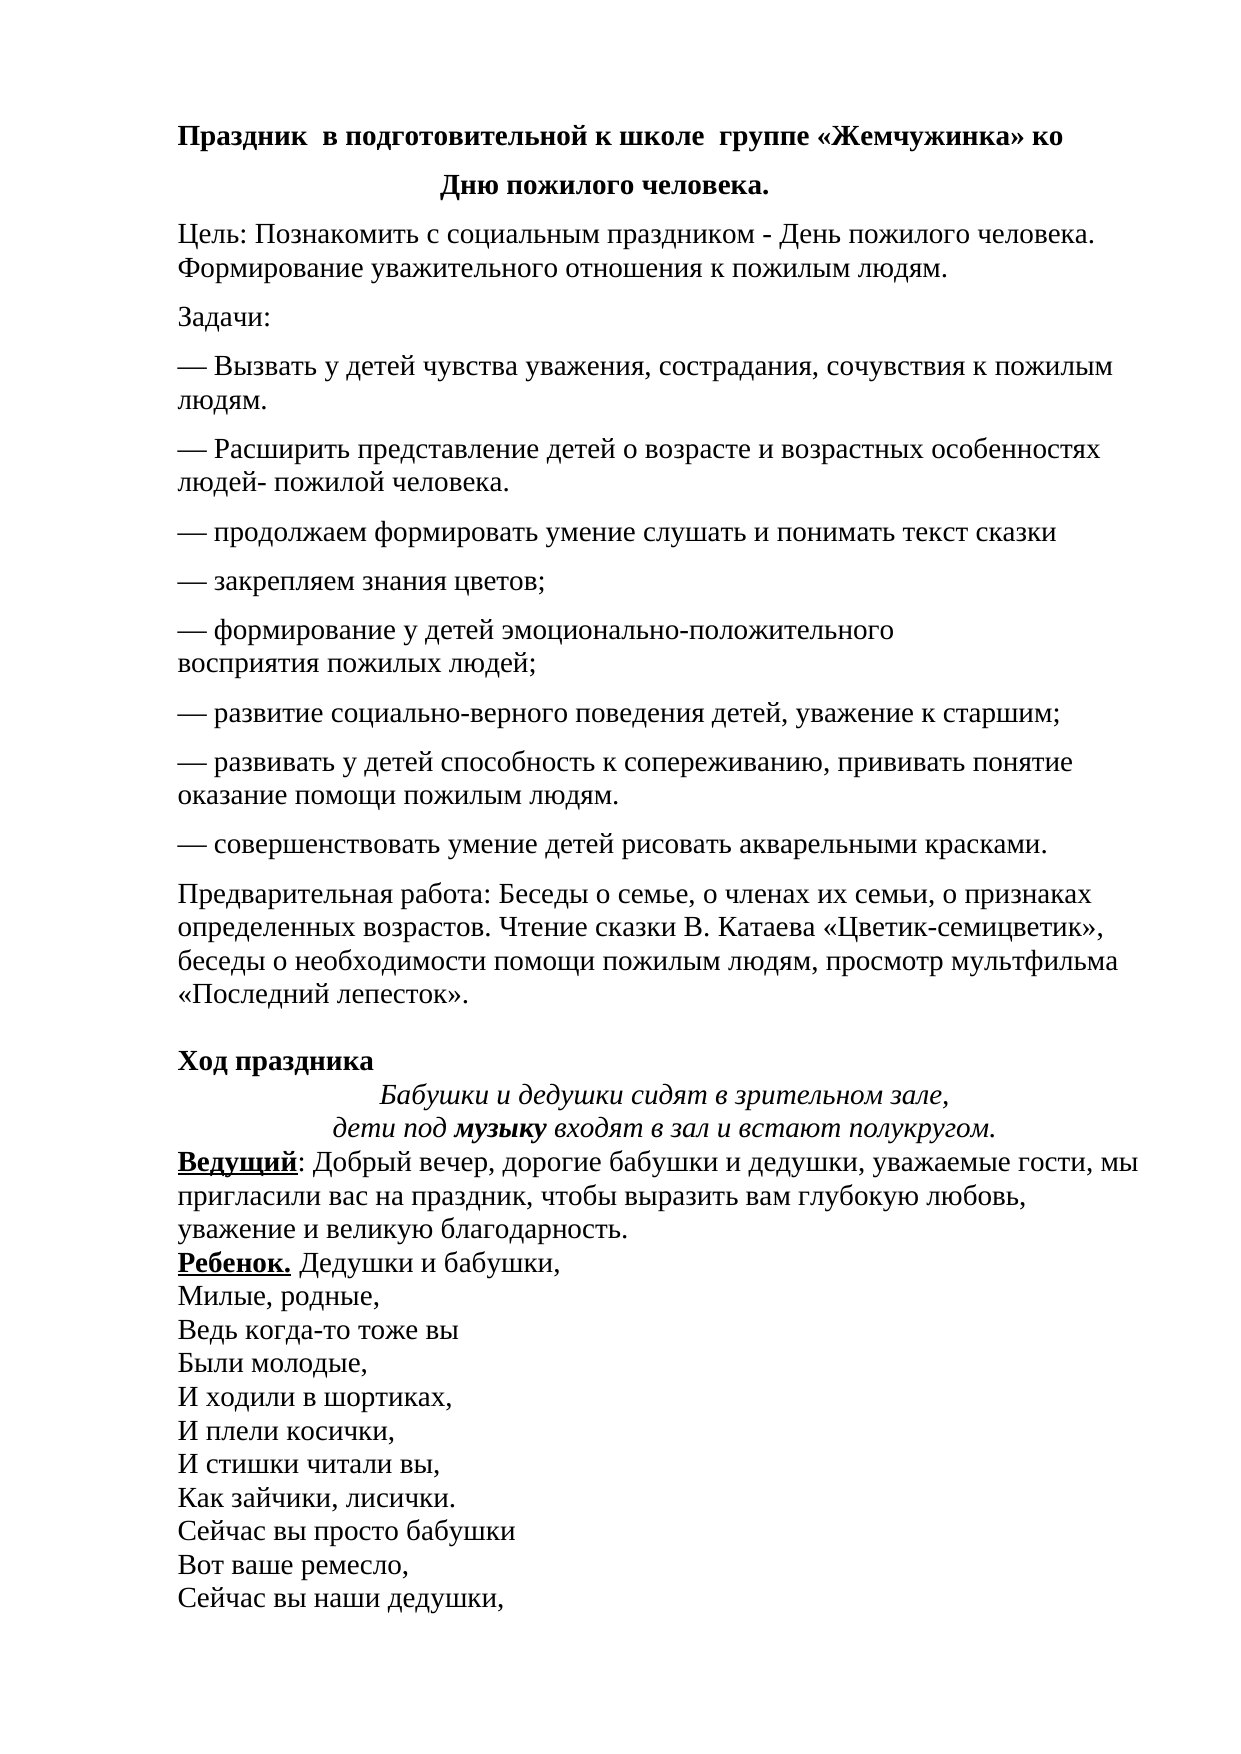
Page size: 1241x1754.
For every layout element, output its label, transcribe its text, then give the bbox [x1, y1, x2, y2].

text И стишки читали вы, [177, 1446, 1152, 1480]
text Ведь когда-то тоже вы [177, 1312, 1152, 1346]
text И плели косички, [177, 1413, 1152, 1446]
text — Расширить представление детей о возрасте и возрастных особенностях людей- пожилой человека. [177, 431, 1152, 498]
text Вот ваше ремесло, [177, 1547, 1152, 1580]
text Цель: Познакомить с социальным праздником - День пожилого человека. Формирование уважительного отношения к пожилым людям. [177, 216, 1152, 283]
text Ход праздника [177, 1043, 1152, 1077]
text — формирование у детей эмоционально-положительного восприятия пожилых людей; [177, 612, 1152, 679]
text дети под музыку входят в зал и встают полукругом. [177, 1111, 1152, 1144]
text Сейчас вы просто бабушки [177, 1513, 1152, 1547]
text — продолжаем формировать умение слушать и понимать текст сказки [177, 514, 1152, 547]
text Ведущий: Добрый вечер, дорогие бабушки и дедушки, уважаемые гости, мы пригласили вас на праздник, чтобы выразить вам глубокую любовь, уважение и великую благодарность. [177, 1144, 1152, 1245]
text — развивать у детей способность к сопереживанию, прививать понятие оказание помощи пожилым людям. [177, 744, 1152, 811]
text Как зайчики, лисички. [177, 1480, 1152, 1513]
text Бабушки и дедушки сидят в зрительном зале, [177, 1077, 1152, 1111]
text Дню пожилого человека. [177, 167, 1152, 201]
text Предварительная работа: Беседы о семье, о членах их семьи, о признаках определенных возрастов. Чтение сказки В. Катаева «Цветик-семицветик», беседы о необходимости помощи пожилым людям, просмотр мультфильма «Последний лепесток». [177, 876, 1152, 1010]
text Задачи: [177, 299, 1152, 333]
text — закрепляем знания цветов; [177, 563, 1152, 596]
text — развитие социально-верного поведения детей, уважение к старшим; [177, 695, 1152, 728]
text Были молодые, [177, 1346, 1152, 1379]
text Милые, родные, [177, 1278, 1152, 1312]
text И ходили в шортиках, [177, 1379, 1152, 1413]
text — совершенствовать умение детей рисовать акварельными красками. [177, 827, 1152, 860]
text Сейчас вы наши дедушки, [177, 1580, 1152, 1614]
text — Вызвать у детей чувства уважения, сострадания, сочувствия к пожилым людям. [177, 348, 1152, 415]
text Ребенок. Дедушки и бабушки, [177, 1245, 1152, 1278]
text Праздник в подготовительной к школе группе «Жемчужинка» ко [177, 118, 1152, 152]
